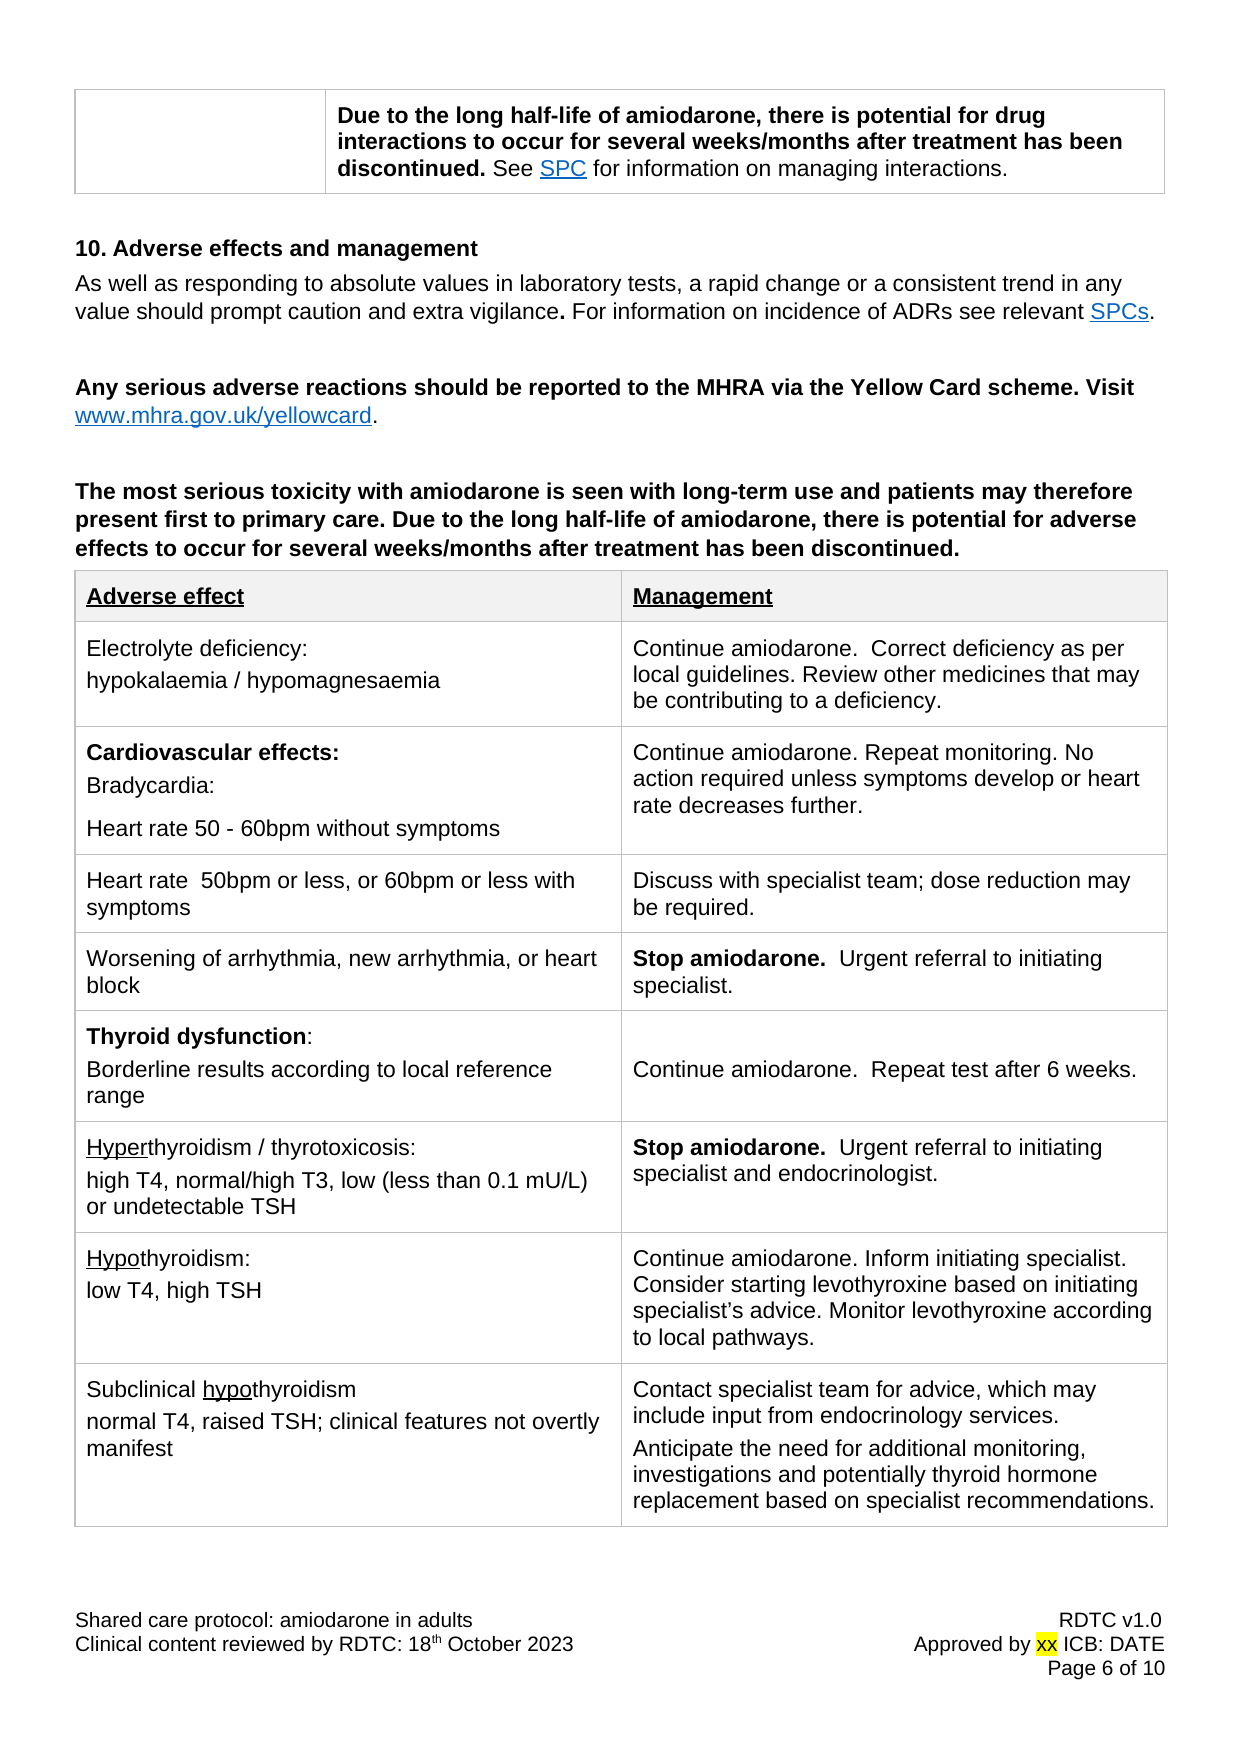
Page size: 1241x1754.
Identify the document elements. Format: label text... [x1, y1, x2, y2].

table_cell Heart rate 50bpm or less, or 60bpm or less with symptoms [76, 855, 621, 932]
table_cell Subclinical hypothyroidism normal T4, raised TSH; clinical features not overtly manifest [76, 1364, 621, 1526]
table_cell Stop amiodarone. Urgent referral to initiating specialist. [622, 933, 1167, 1010]
text As well as responding to absolute values in laboratory tests, a rapid change or a consistent trend in any value should prompt caution and extra vigilance. For information on incidence of ADRs see relevant SPCs. [75, 270, 1165, 324]
table_cell Worsening of arrhythmia, new arrhythmia, or heart block [76, 933, 621, 1010]
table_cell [326, 90, 1164, 193]
text Any serious adverse reactions should be reported to the MHRA via the Yellow Card scheme. Visit www.mhra.gov.uk/yellowcard. [75, 374, 1165, 429]
table_cell Contact specialist team for advice, which may include input from endocrinology services. Anticipate the need for additional monitoring, investigations and potentially thyroid hormone replacement based on specialist recommendations. [622, 1364, 1167, 1526]
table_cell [76, 90, 325, 193]
table_cell Hypothyroidism: low T4, high TSH [76, 1233, 621, 1362]
table_cell Stop amiodarone. Urgent referral to initiating specialist and endocrinologist. [622, 1122, 1167, 1232]
table_cell Continue amiodarone. Repeat test after 6 weeks. [622, 1011, 1167, 1121]
table_header Adverse effect [76, 571, 621, 621]
table_cell Thyroid dysfunction: Borderline results according to local reference range [76, 1011, 621, 1121]
table_cell Hyperthyroidism / thyrotoxicosis: high T4, normal/high T3, low (less than 0.1 mU/L) or undetectable TSH [76, 1122, 621, 1232]
subtitle Adverse effects and management [75, 235, 1165, 261]
table_cell Continue amiodarone. Inform initiating specialist. Consider starting levothyroxine based on initiating specialist’s advice. Monitor levothyroxine according to local pathways. [622, 1233, 1167, 1362]
table_cell Continue amiodarone. Repeat monitoring. No action required unless symptoms develop or heart rate decreases further. [622, 727, 1167, 854]
table_cell Cardiovascular effects: Bradycardia: Heart rate 50 - 60bpm without symptoms [76, 727, 621, 854]
table_cell Discuss with specialist team; dose reduction may be required. [622, 855, 1167, 932]
text The most serious toxicity with amiodarone is seen with long-term use and patients may therefore present first to primary care. Due to the long half-life of amiodarone, there is potential for adverse effects to occur for several weeks/months after treatment has been discontinued. [75, 478, 1165, 561]
table_cell Continue amiodarone. Correct deficiency as per local guidelines. Review other medicines that may be contributing to a deficiency. [622, 622, 1167, 726]
table_header Management [622, 571, 1167, 621]
table_cell Electrolyte deficiency: hypokalaemia / hypomagnesaemia [76, 622, 621, 726]
